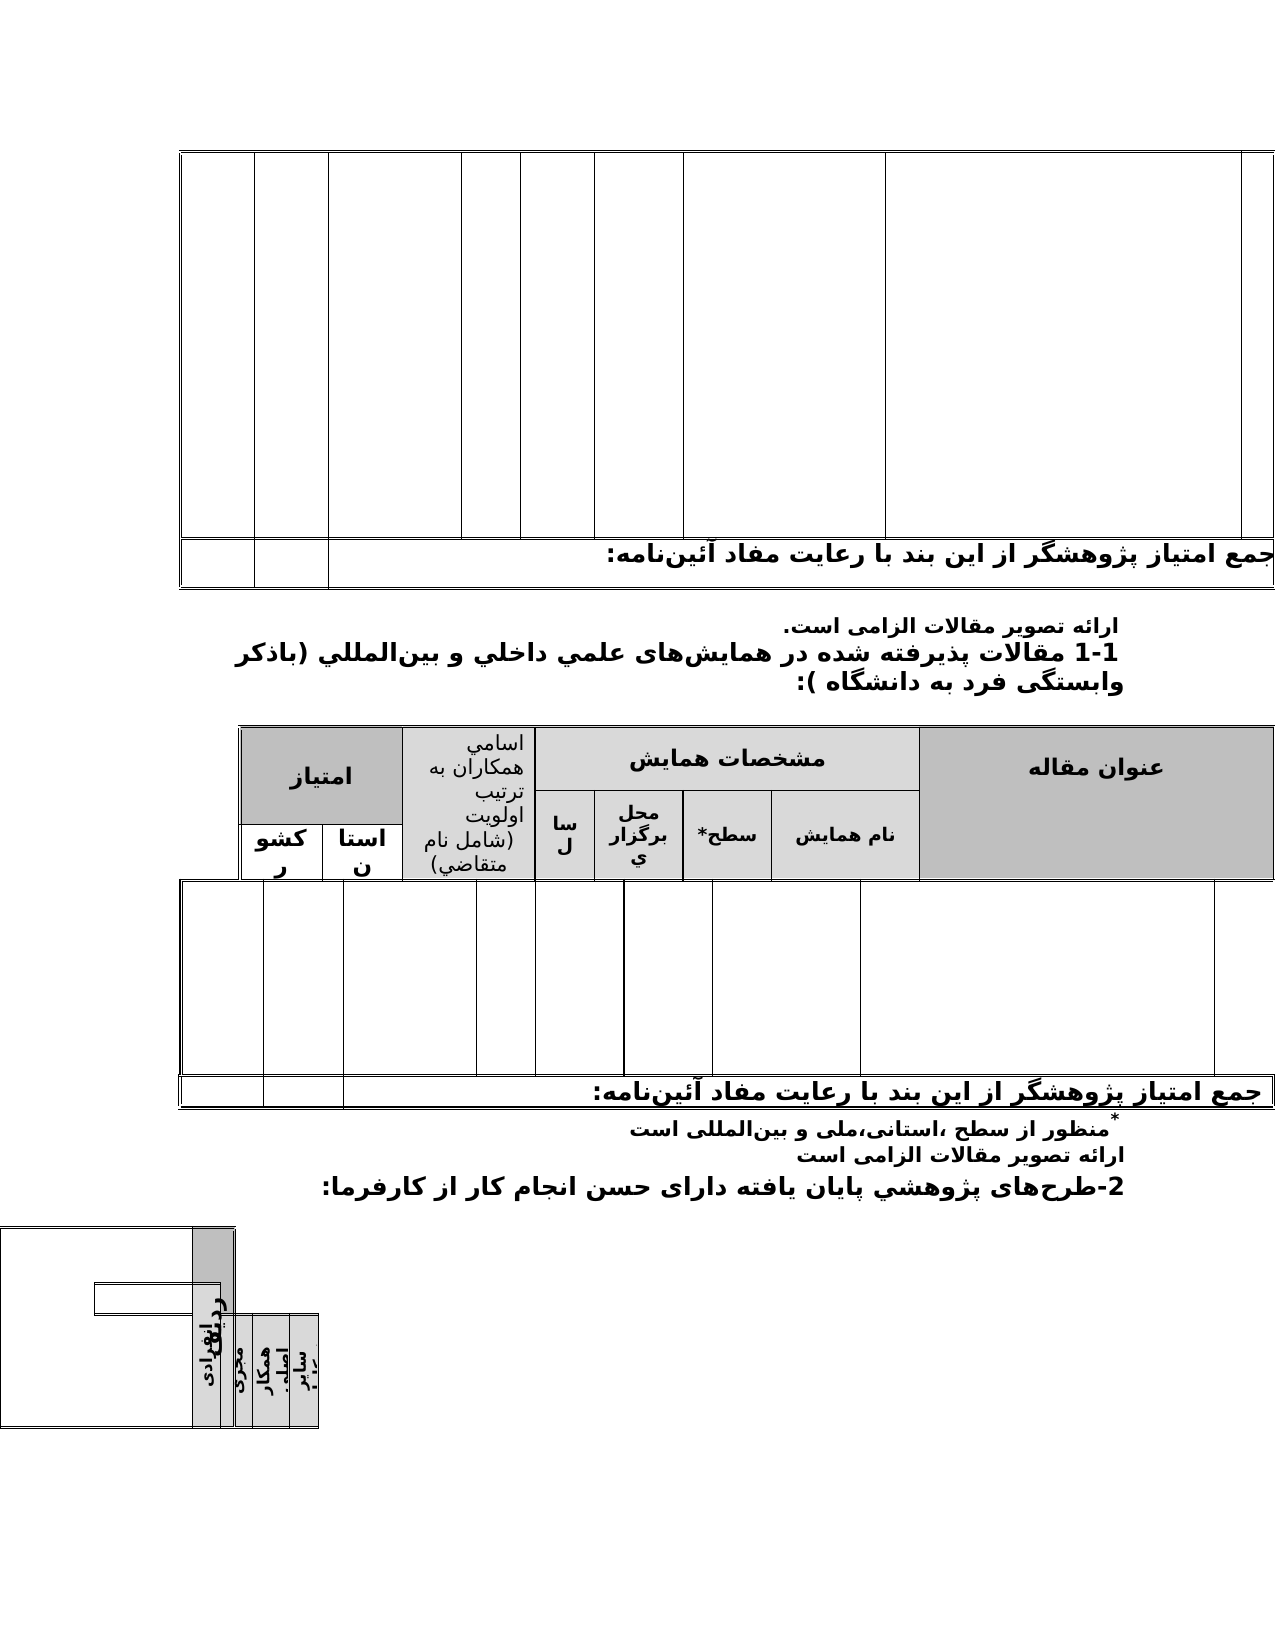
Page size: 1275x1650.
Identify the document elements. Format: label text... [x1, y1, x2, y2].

table_cell [180, 1077, 263, 1106]
table_cell انفرادی [193, 1285, 220, 1426]
table_cell [255, 540, 328, 587]
table_cell [521, 153, 594, 537]
table_cell [329, 153, 461, 537]
table_cell [684, 153, 885, 537]
table_header مشخصات همايش [536, 728, 919, 790]
table_cell سایر همکاران [290, 1316, 318, 1426]
table_cell [713, 882, 860, 1074]
table_cell جمع امتياز پژوهشگر از اين بند با رعايت مفاد آئين‌نامه: [344, 1075, 1274, 1106]
table_cell [1215, 882, 1273, 1074]
table_cell [886, 153, 1241, 537]
table_cell محل برگزاري [595, 791, 682, 878]
table_cell [264, 1077, 343, 1106]
table_cell همکار اصلی [253, 1316, 289, 1426]
table_cell [181, 153, 254, 537]
text 2-طرح‌های پژوهشي پايان يافته دارای حسن انجام کار از کارفرما: [192, 1173, 1125, 1202]
table_cell [1242, 151, 1275, 537]
table_header رديف [193, 1227, 235, 1313]
table_cell سطح* [684, 791, 771, 878]
table_cell [625, 882, 712, 1074]
table_header امتياز [240, 728, 402, 824]
table_cell کشور [242, 825, 322, 878]
table_cell جمع امتياز پژوهشگر از اين بند با رعايت مفاد آئين‌نامه: [329, 537, 1275, 587]
table_cell نام همايش [772, 791, 919, 878]
table_cell سال [536, 791, 594, 878]
table_cell [477, 882, 535, 1074]
table_cell [595, 153, 683, 537]
table_cell [183, 882, 263, 1074]
table_cell استان [323, 825, 402, 878]
table_cell [264, 882, 343, 1074]
table_cell [344, 882, 476, 1074]
table_cell [181, 540, 254, 587]
table_cell [536, 882, 623, 1074]
table_header اسامي همكاران به ترتيب اولويت (شامل نام متقاضي) [403, 728, 534, 878]
text *منظور از سطح ،استانی،ملی و بین‌المللی است ارائه تصویر مقالات الزامی است [192, 1110, 1125, 1168]
text 1-1 مقالات پذيرفته شده در همایش‌های علمي داخلي و بين‌المللي (باذکر وابستگی فرد به دانشگاه ): [192, 638, 1125, 696]
table_cell [255, 153, 328, 537]
text ارائه تصویر مقالات الزامی است. [192, 614, 1125, 638]
table_header عنوان مقاله [920, 728, 1273, 878]
table_cell مجری [236, 1316, 252, 1426]
table_cell [462, 153, 520, 537]
table_cell [861, 882, 1214, 1074]
